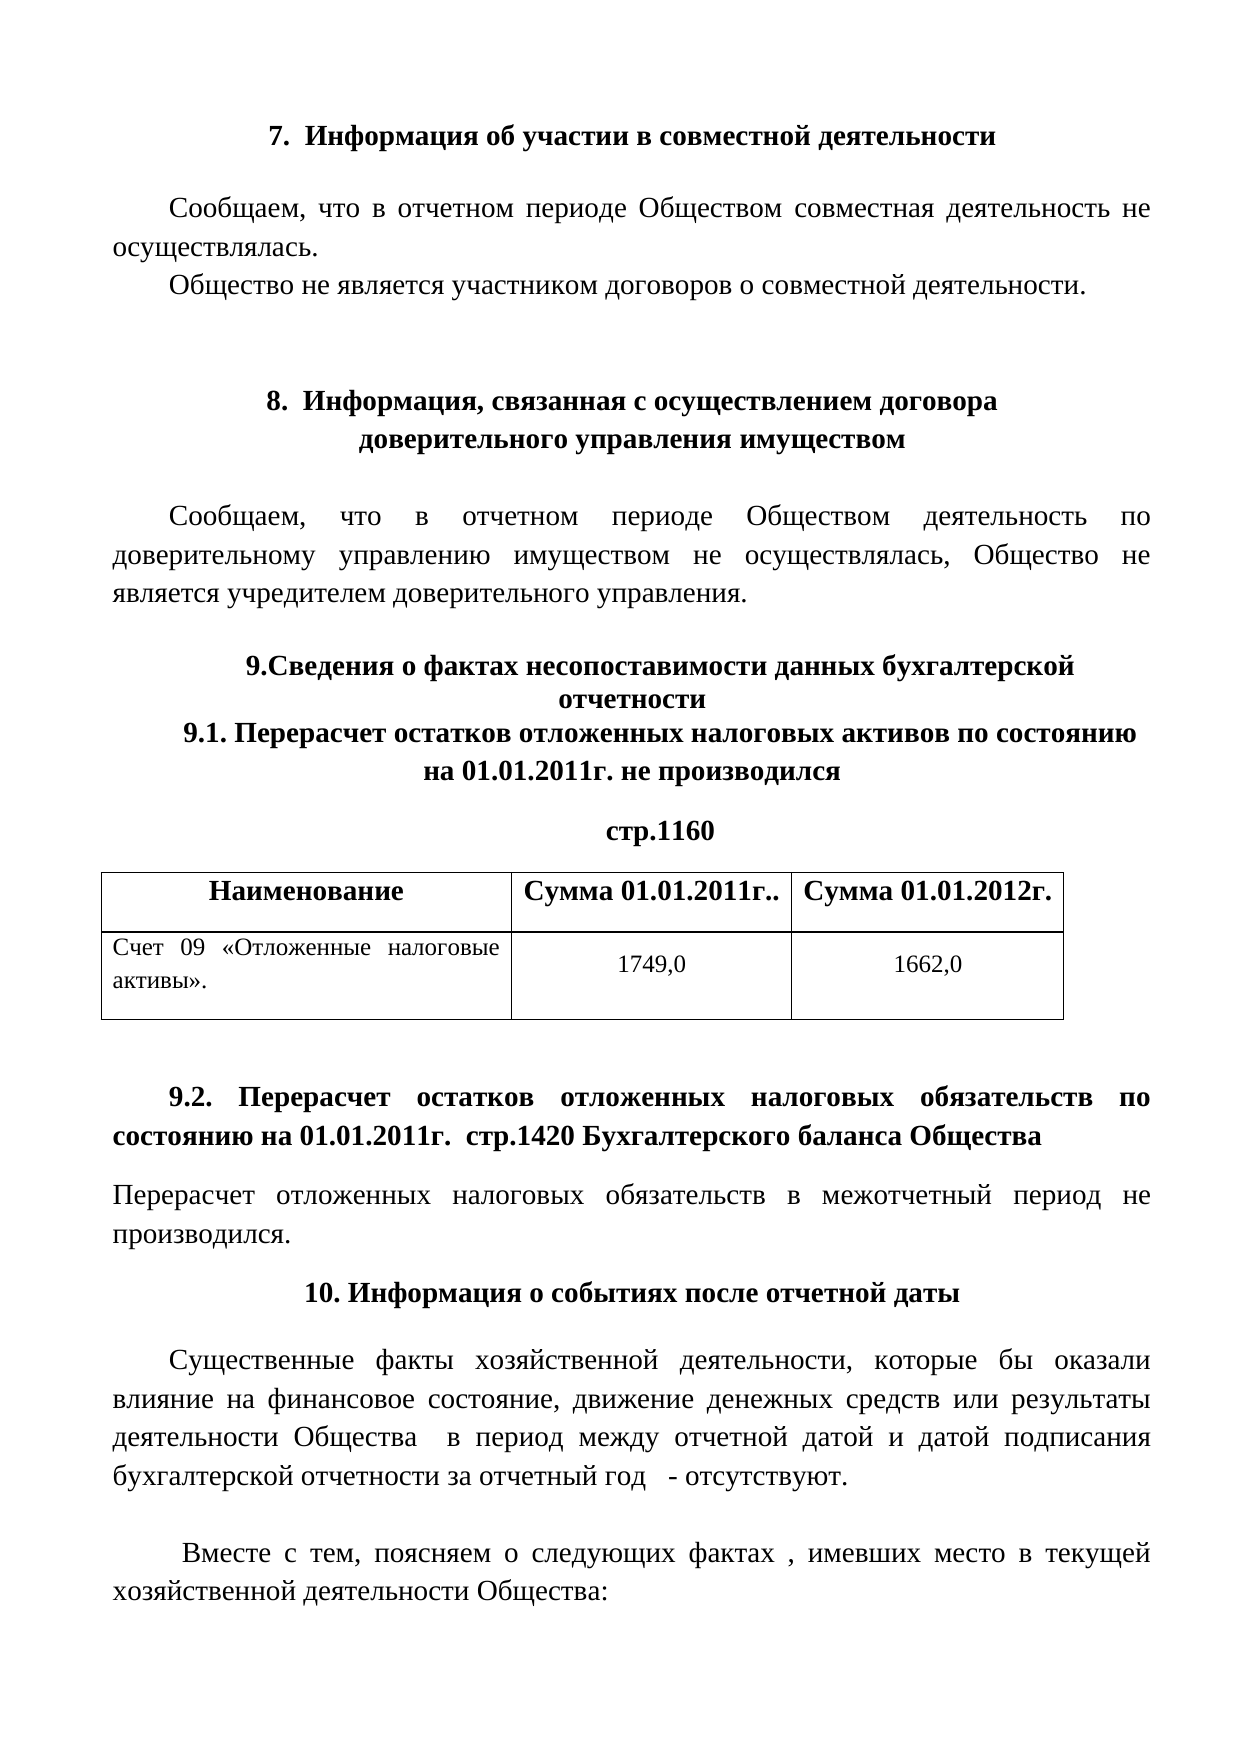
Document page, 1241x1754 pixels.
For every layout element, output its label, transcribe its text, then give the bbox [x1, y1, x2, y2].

text стр.1160 [112, 813, 1152, 846]
table_cell 1662,0 [792, 933, 1063, 1019]
table_cell 1749,0 [512, 933, 791, 1019]
text 9.Сведения о фактах несопоставимости данных бухгалтерской отчетности [112, 648, 1152, 715]
table_cell Счет 09 «Отложенные налоговые активы». [102, 933, 511, 1019]
text 9.2. Перерасчет остатков отложенных налоговых обязательств по состоянию на 01.01.2011г. стр.1420 Бухгалтерского баланса Общества [112, 1079, 1152, 1151]
text Общество не является участником договоров о совместной деятельности. [112, 267, 1152, 301]
table_header Сумма 01.01.2011г.. [512, 873, 791, 931]
table_header Наименование [102, 873, 511, 931]
text Сообщаем, что в отчетном периоде Обществом совместная деятельность не осуществлялась. [112, 190, 1152, 262]
text Существенные факты хозяйственной деятельности, которые бы оказали влияние на финансовое состояние, движение денежных средств или результаты деятельности Общества в период между отчетной датой и датой подписания бухгалтерской отчетности за отчетный год - отсутствуют. [112, 1342, 1152, 1491]
text 8. Информация, связанная с осуществлением договора [112, 383, 1152, 416]
text Перерасчет отложенных налоговых обязательств в межотчетный период не производился. [112, 1177, 1152, 1249]
text доверительного управления имуществом [112, 421, 1152, 455]
text 9.1. Перерасчет остатков отложенных налоговых активов по состоянию на 01.01.2011г. не производился [112, 715, 1152, 787]
text 7. Информация об участии в совместной деятельности [112, 118, 1152, 152]
text Сообщаем, что в отчетном периоде Обществом деятельность по доверительному управлению имуществом не осуществлялась, Общество не является учредителем доверительного управления. [112, 498, 1152, 609]
table_header Сумма 01.01.2012г. [792, 873, 1063, 931]
text 10. Информация о событиях после отчетной даты [112, 1275, 1152, 1309]
text Вместе с тем, поясняем о следующих фактах , имевших место в текущей хозяйственной деятельности Общества: [112, 1535, 1152, 1607]
